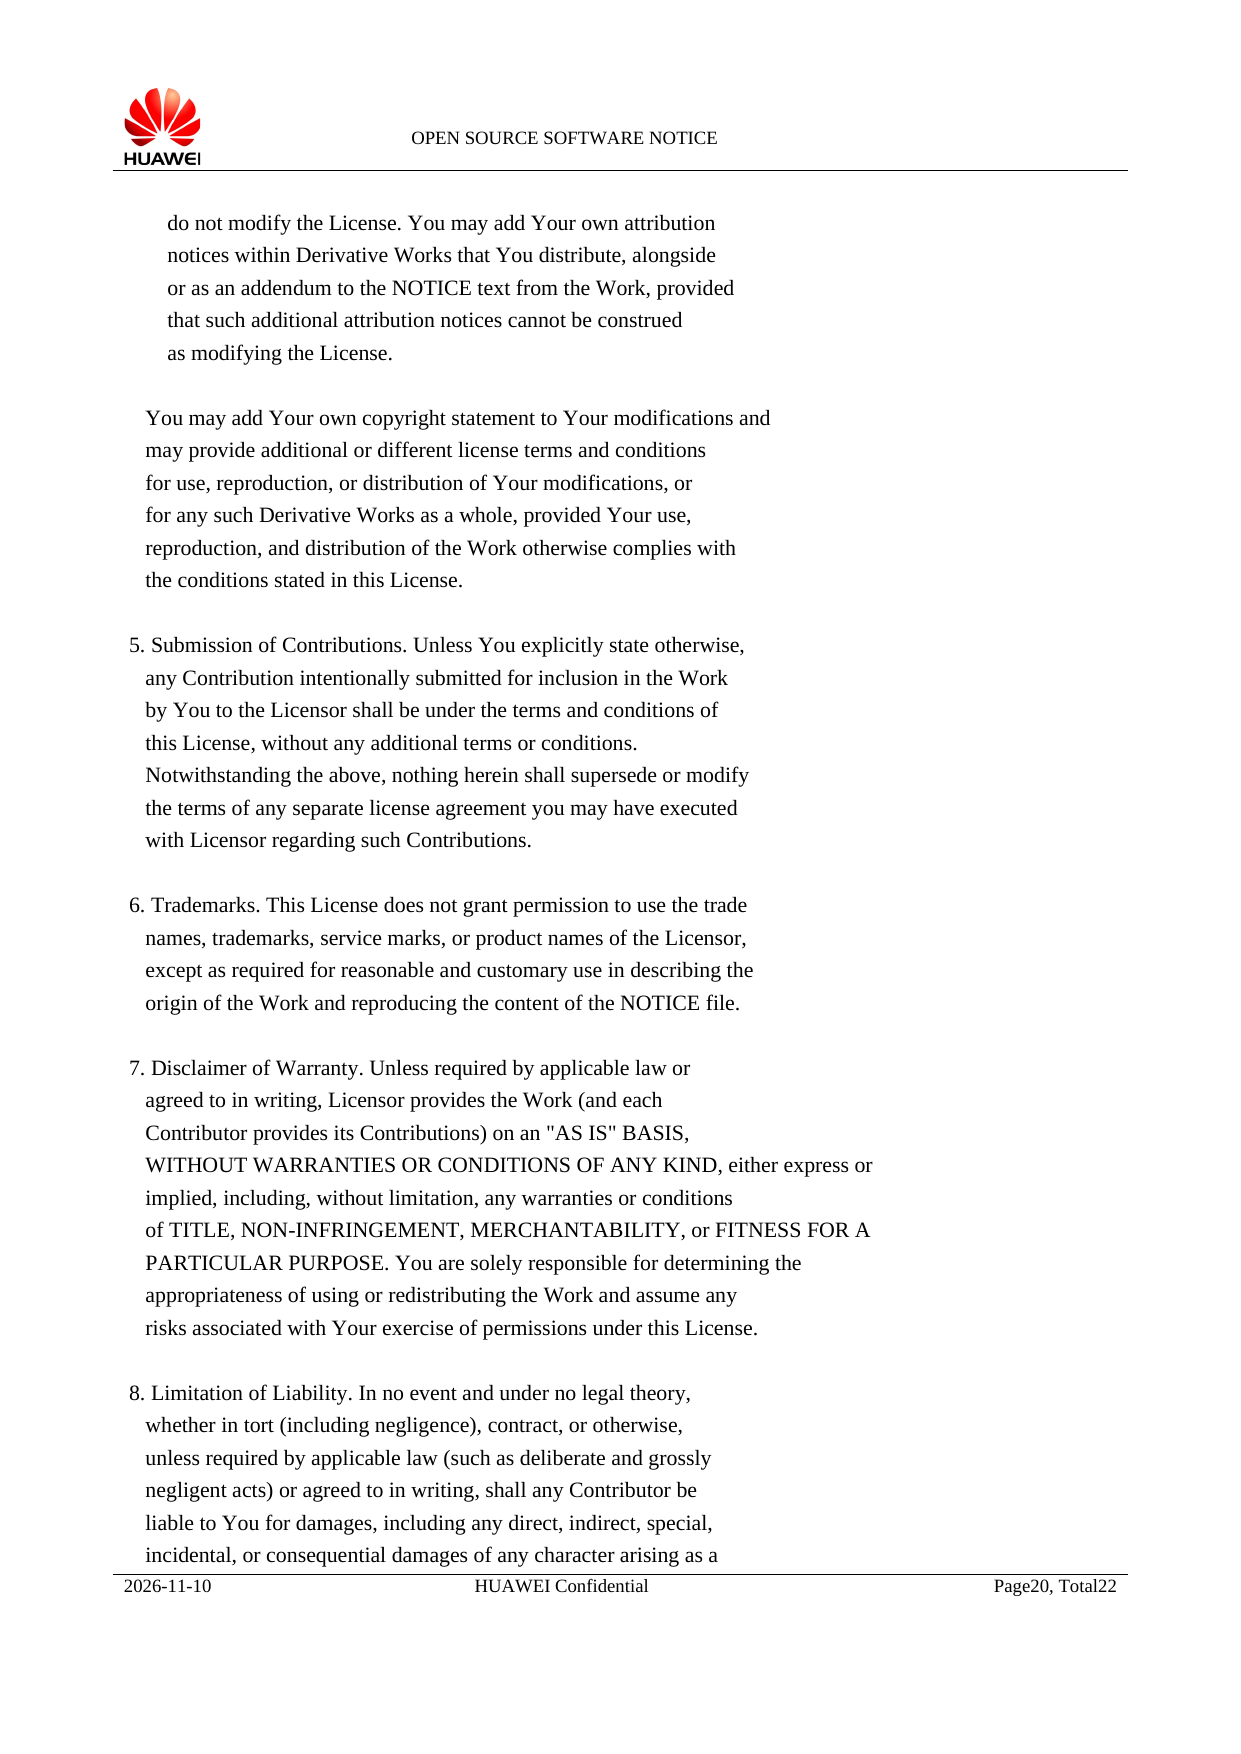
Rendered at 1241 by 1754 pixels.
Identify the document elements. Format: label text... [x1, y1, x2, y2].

picture [124, 88, 201, 165]
